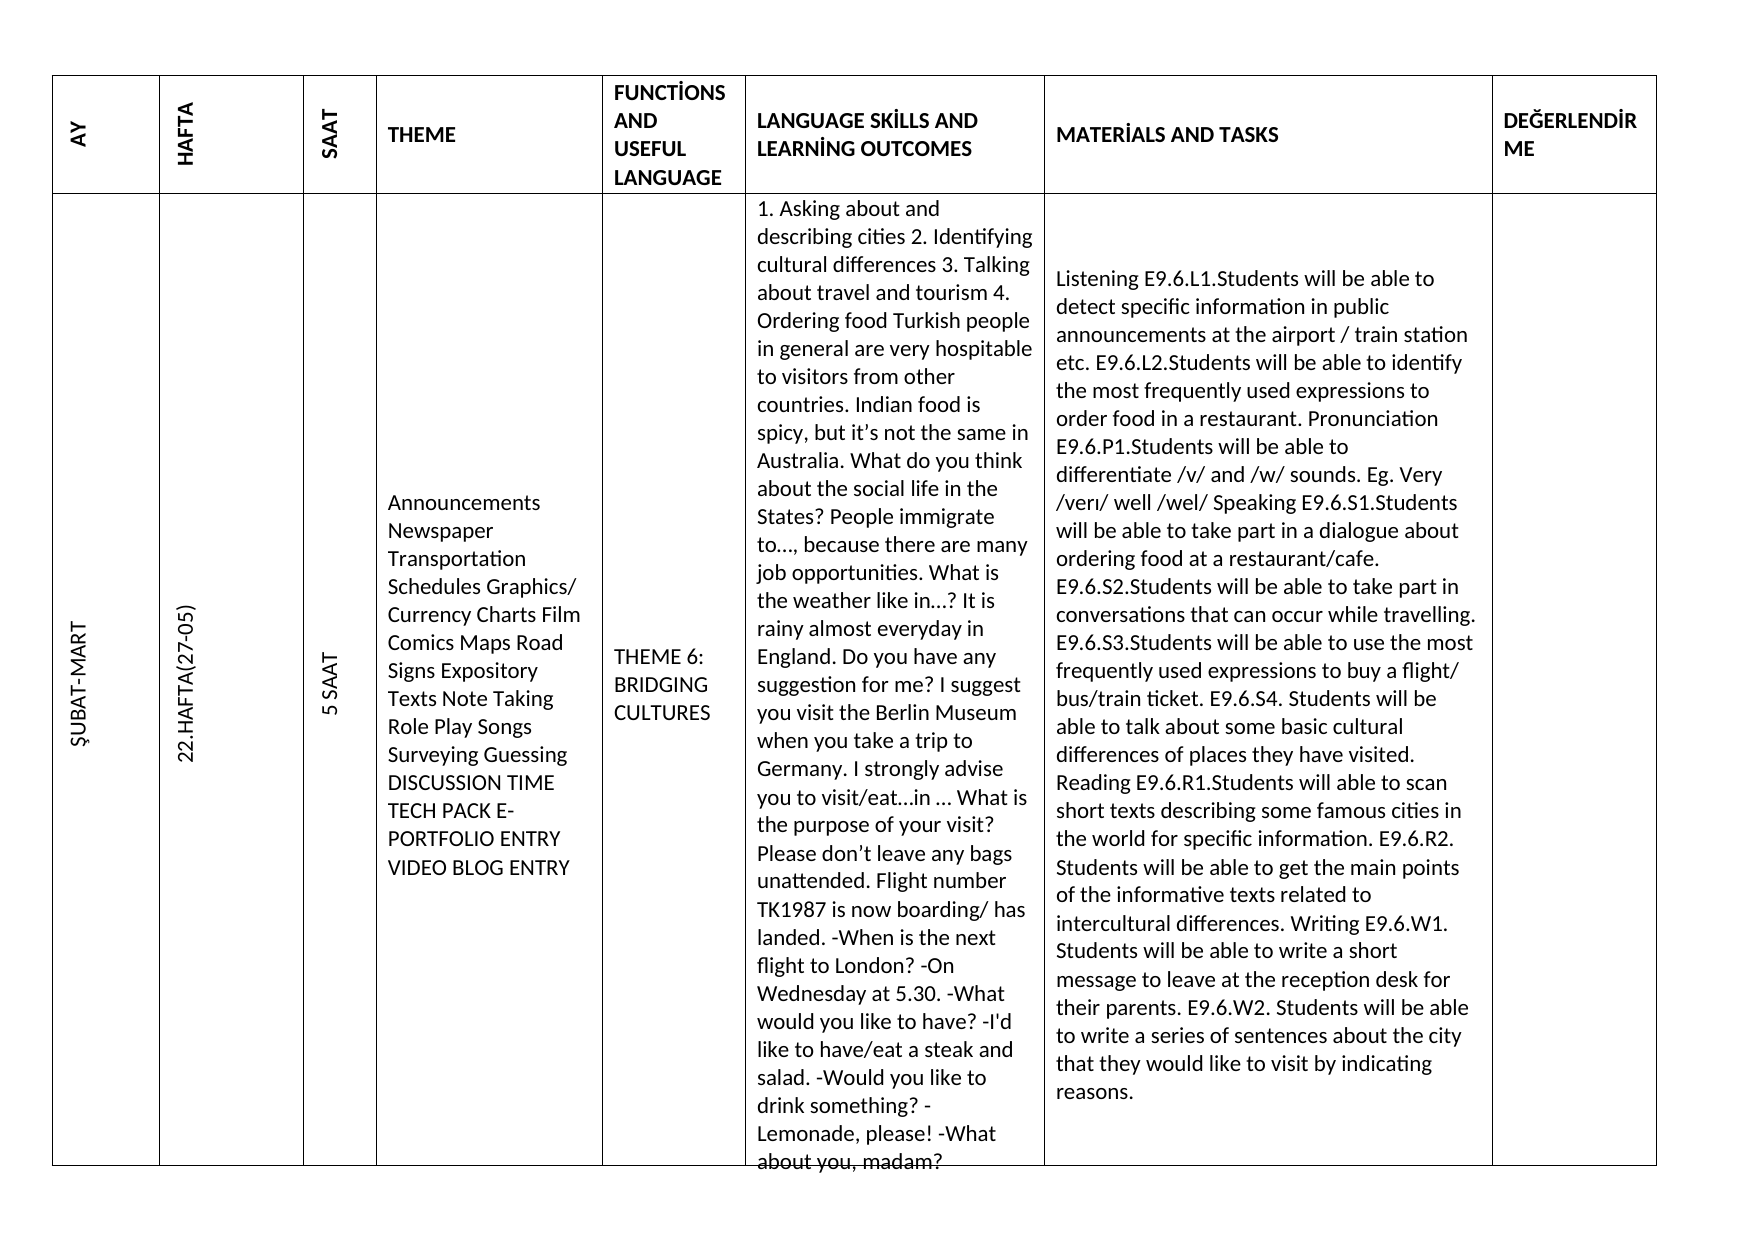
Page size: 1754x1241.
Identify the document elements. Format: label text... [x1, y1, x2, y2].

table_cell [1493, 194, 1656, 1165]
table_header DEĞERLENDİRME [1493, 76, 1656, 193]
table_cell 22.HAFTA(27-05) [160, 194, 303, 1165]
table_cell THEME 6: BRIDGING CULTURES [603, 194, 745, 1165]
table_header LANGUAGE SKİLLS AND LEARNİNG OUTCOMES [746, 76, 1044, 193]
table_header SAAT [304, 76, 376, 193]
table_header FUNCTİONS AND USEFUL LANGUAGE [603, 76, 745, 193]
table_header HAFTA [160, 76, 303, 193]
table_header THEME [377, 76, 602, 193]
table_cell 5 SAAT [304, 194, 376, 1165]
table_cell ŞUBAT-MART [53, 194, 159, 1165]
table_header MATERİALS AND TASKS [1045, 76, 1492, 193]
table_header AY [53, 76, 159, 193]
